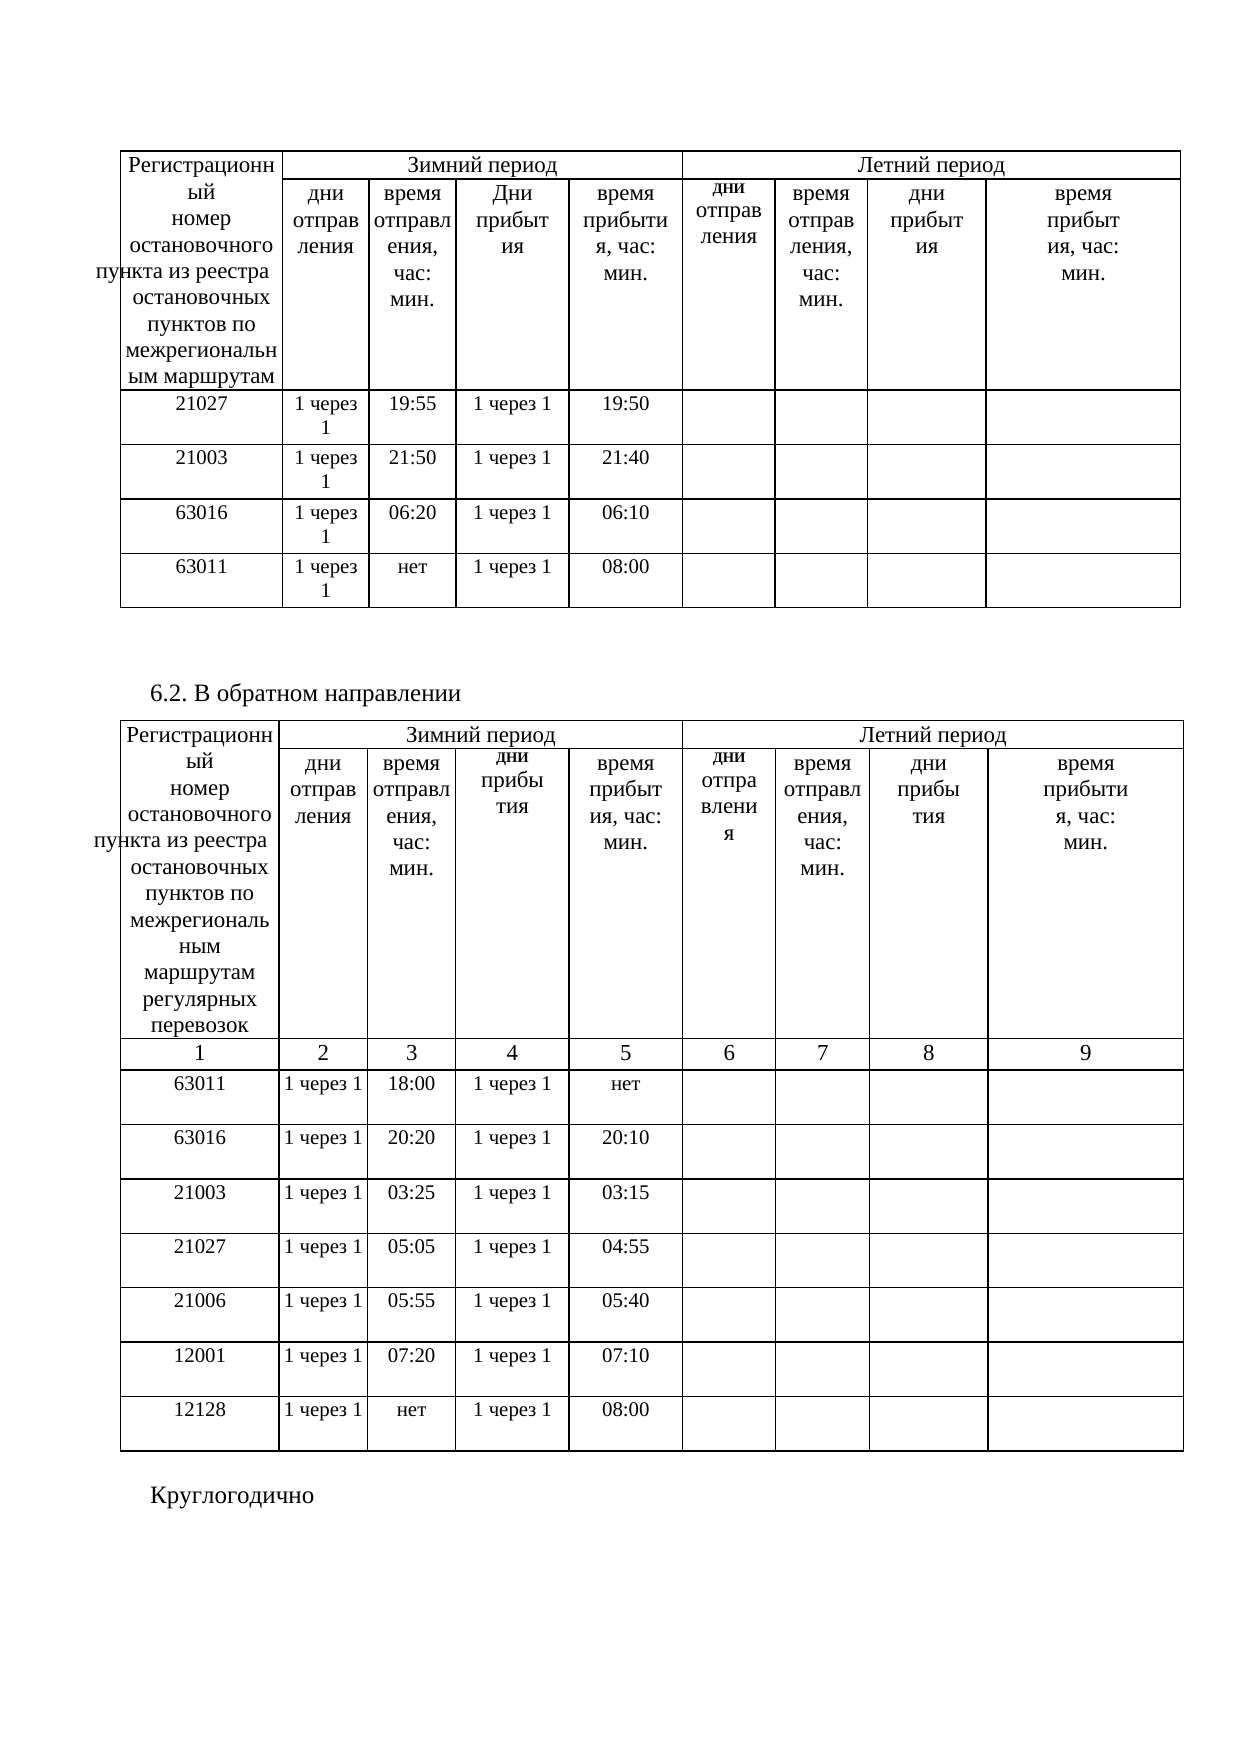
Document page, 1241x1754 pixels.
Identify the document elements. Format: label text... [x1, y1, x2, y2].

table_cell 1 через 1 [456, 1234, 568, 1287]
table_cell [989, 1071, 1183, 1124]
table_cell время прибыт ия, час: мин. [987, 180, 1180, 389]
table_cell [989, 1234, 1183, 1287]
table_cell нет [370, 554, 455, 607]
table_cell 2 [280, 1039, 367, 1069]
table_cell 1 через 1 [283, 391, 368, 444]
table_cell 63016 [121, 1125, 278, 1178]
table_cell [868, 391, 985, 444]
table_cell [776, 391, 867, 444]
table_cell 20:10 [570, 1125, 682, 1178]
table_cell 19:50 [570, 391, 682, 444]
table_cell 12001 [121, 1343, 278, 1396]
table_cell [989, 1125, 1183, 1178]
table_cell ДНИ прибы тия [456, 749, 568, 1037]
table_cell [683, 391, 774, 444]
table_cell 06:20 [370, 500, 455, 552]
table_cell 1 через 1 [456, 1397, 568, 1450]
table_cell время отправ ления, час: мин. [776, 180, 867, 389]
table_cell 1 через 1 [457, 500, 568, 552]
table_header Регистрационный номер остановочного пункта из реестра остановочных пунктов по межрегиональным маршрутам регулярных перевозок [121, 721, 278, 1037]
table_cell [776, 1397, 869, 1450]
table_cell 1 через 1 [456, 1071, 568, 1124]
table_cell [683, 1234, 775, 1287]
table_cell нет [570, 1071, 682, 1124]
table_cell 1 через 1 [283, 500, 368, 552]
table_cell [870, 1288, 987, 1341]
table_cell 07:10 [570, 1343, 682, 1396]
table_cell [870, 1343, 987, 1396]
table_cell дни прибы тия [870, 749, 987, 1037]
table_cell 3 [368, 1039, 455, 1069]
table_cell 05:40 [570, 1288, 682, 1341]
table_cell [987, 391, 1180, 444]
table_cell время прибыти я, час: мин. [989, 749, 1183, 1037]
table_cell Дни прибыт ия [457, 180, 568, 389]
table_cell [776, 1071, 869, 1124]
table_cell 03:15 [570, 1180, 682, 1232]
table_cell 63011 [121, 1071, 278, 1124]
table_cell [776, 1234, 869, 1287]
text 6.2. В обратном направлении [150, 678, 1090, 707]
table_cell [683, 1397, 775, 1450]
table_cell 05:05 [368, 1234, 455, 1287]
table_cell [870, 1397, 987, 1450]
table_cell [776, 445, 867, 498]
table_cell 6 [683, 1039, 775, 1069]
table_cell [683, 1125, 775, 1178]
table_cell 04:55 [570, 1234, 682, 1287]
table_cell 12128 [121, 1397, 278, 1450]
table_cell 08:00 [570, 1397, 682, 1450]
table_cell [683, 500, 774, 552]
table_cell 1 через 1 [280, 1125, 367, 1178]
table_cell [989, 1180, 1183, 1232]
table_cell время отправл ения, час: мин. [776, 749, 869, 1037]
table_cell [868, 445, 985, 498]
table_cell 1 через 1 [280, 1234, 367, 1287]
table_cell 1 через 1 [280, 1180, 367, 1232]
table_cell [987, 445, 1180, 498]
table_cell [776, 1343, 869, 1396]
table_cell [776, 1125, 869, 1178]
table_cell 1 через 1 [456, 1180, 568, 1232]
table_cell время отправл ения, час: мин. [368, 749, 455, 1037]
table_cell 21027 [121, 1234, 278, 1287]
table_cell [683, 445, 774, 498]
table_cell 20:20 [368, 1125, 455, 1178]
table_header Летний период [683, 721, 1183, 747]
table_cell [683, 1071, 775, 1124]
table_cell 1 через 1 [457, 554, 568, 607]
table_cell дни отправ ления [280, 749, 367, 1037]
table_cell [776, 554, 867, 607]
table_header Зимний период [280, 721, 682, 747]
table_cell ДНИ отправ ления [683, 180, 774, 389]
table_cell [989, 1288, 1183, 1341]
table_cell 1 через 1 [456, 1343, 568, 1396]
table_cell [683, 1288, 775, 1341]
table_cell [987, 554, 1180, 607]
table_cell 4 [456, 1039, 568, 1069]
table_cell 21006 [121, 1288, 278, 1341]
table_cell 1 через 1 [456, 1125, 568, 1178]
table_cell 06:10 [570, 500, 682, 552]
table_cell 08:00 [570, 554, 682, 607]
table_cell [868, 554, 985, 607]
table_cell 21003 [121, 445, 282, 498]
table_cell 05:55 [368, 1288, 455, 1341]
table_cell [987, 500, 1180, 552]
table_cell 1 через 1 [283, 554, 368, 607]
table_cell 1 [121, 1039, 278, 1069]
table_cell 8 [870, 1039, 987, 1069]
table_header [121, 152, 282, 389]
table_header Летний период [683, 152, 1180, 178]
table_cell [870, 1125, 987, 1178]
table_cell [989, 1343, 1183, 1396]
table_cell 1 через 1 [456, 1288, 568, 1341]
table_cell время отправл ения, час: мин. [370, 180, 455, 389]
table_cell [683, 1180, 775, 1232]
table_cell 1 через 1 [457, 391, 568, 444]
table_cell время прибыти я, час: мин. [570, 180, 682, 389]
table_cell время прибыт ия, час: мин. [570, 749, 682, 1037]
table_cell [868, 500, 985, 552]
table_cell 1 через 1 [283, 445, 368, 498]
table_cell [683, 1343, 775, 1396]
table_cell ДНИ отпра влени я [683, 749, 775, 1037]
table_cell 21003 [121, 1180, 278, 1232]
table_cell 1 через 1 [280, 1397, 367, 1450]
table_cell 18:00 [368, 1071, 455, 1124]
table_cell 1 через 1 [457, 445, 568, 498]
table_cell 1 через 1 [280, 1343, 367, 1396]
table_cell [776, 1180, 869, 1232]
table_cell 1 через 1 [280, 1288, 367, 1341]
table_cell 63011 [121, 554, 282, 607]
table_cell дни прибыт ия [868, 180, 985, 389]
table_cell 5 [570, 1039, 682, 1069]
table_cell 07:20 [368, 1343, 455, 1396]
table_cell 9 [989, 1039, 1183, 1069]
table_cell 19:55 [370, 391, 455, 444]
table_cell 21:50 [370, 445, 455, 498]
table_cell 7 [776, 1039, 869, 1069]
table_cell [683, 554, 774, 607]
table_cell нет [368, 1397, 455, 1450]
table_cell [989, 1397, 1183, 1450]
table_cell 03:25 [368, 1180, 455, 1232]
table_cell [776, 500, 867, 552]
table_cell [870, 1071, 987, 1124]
text Круглогодично [150, 1480, 1090, 1509]
table_cell дни отправ ления [283, 180, 368, 389]
table_cell 21:40 [570, 445, 682, 498]
table_cell 63016 [121, 500, 282, 552]
table_cell [776, 1288, 869, 1341]
table_header Зимний период [283, 152, 682, 178]
table_cell [870, 1180, 987, 1232]
table_cell 1 через 1 [280, 1071, 367, 1124]
table_cell 21027 [121, 391, 282, 444]
table_cell [870, 1234, 987, 1287]
